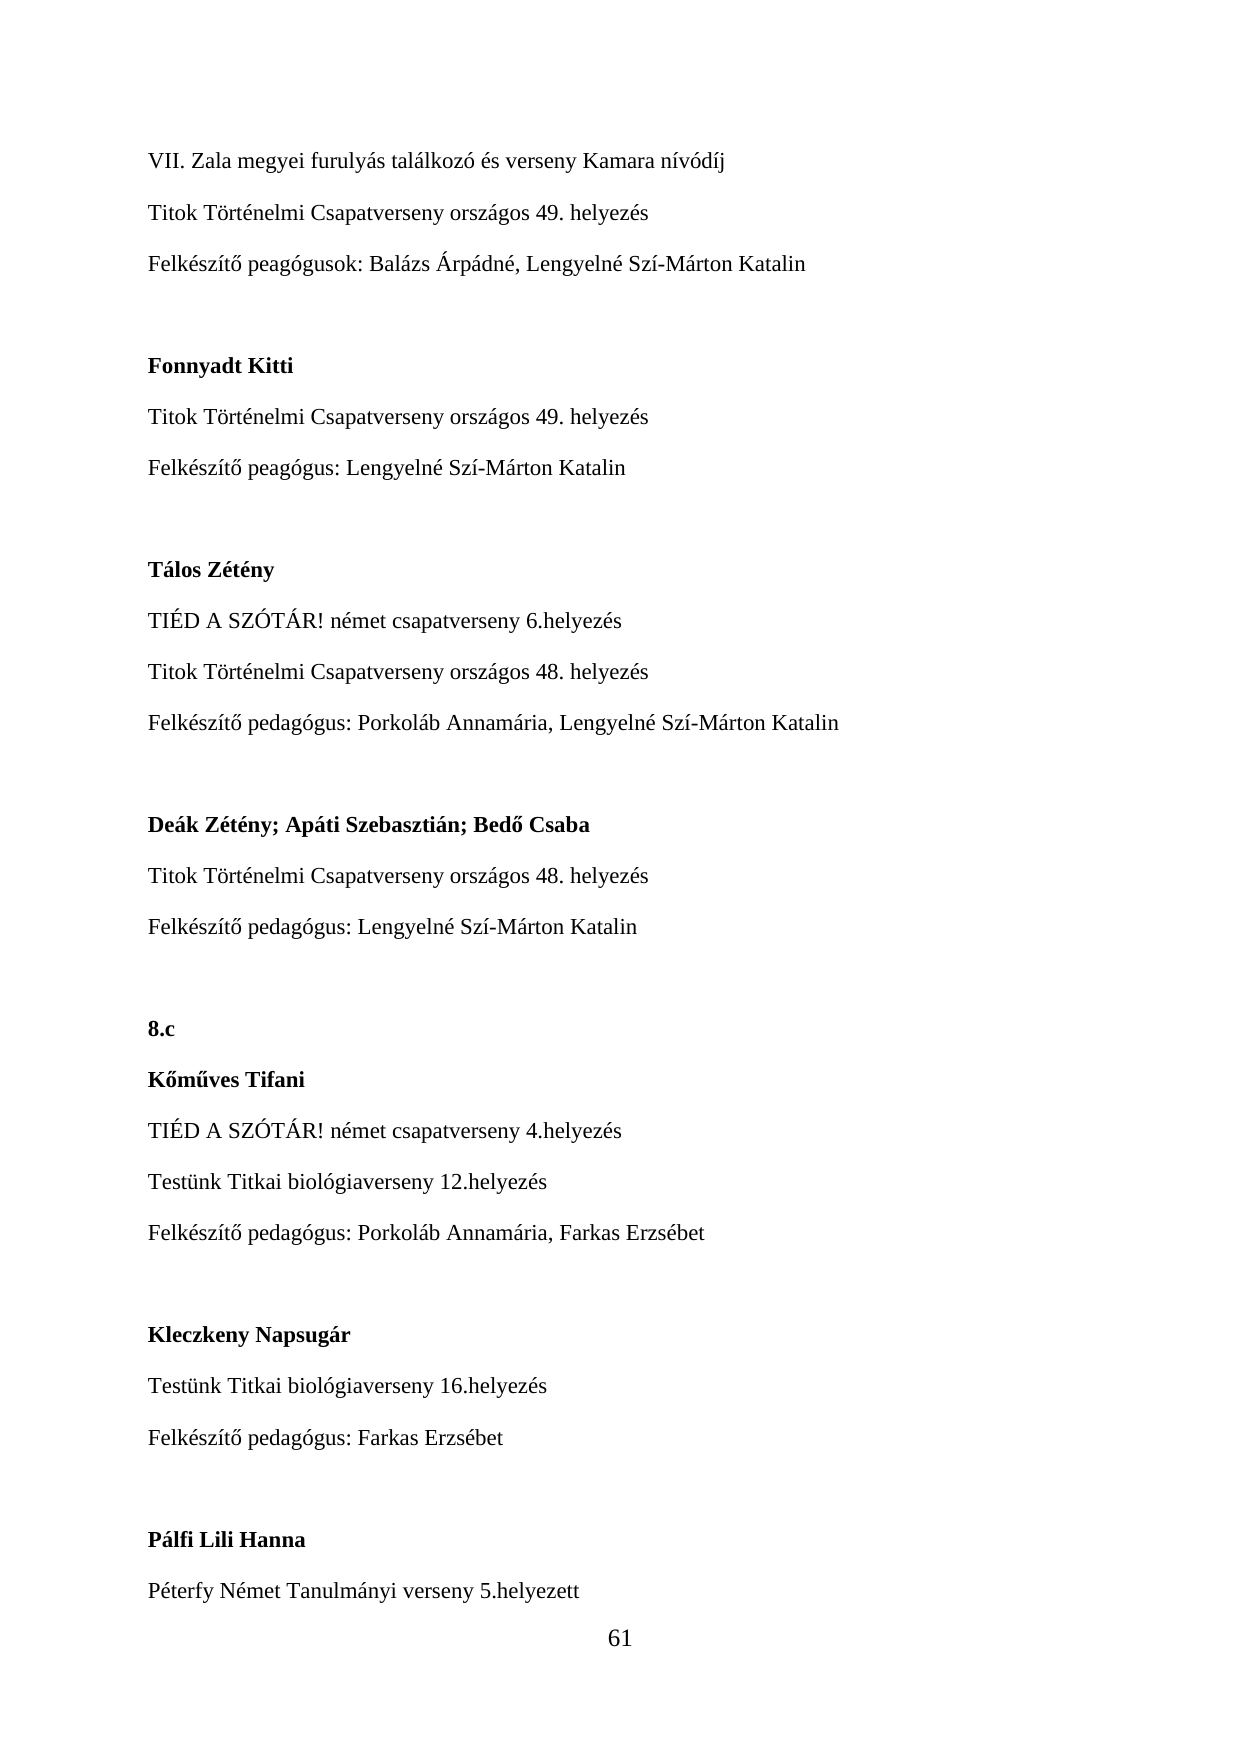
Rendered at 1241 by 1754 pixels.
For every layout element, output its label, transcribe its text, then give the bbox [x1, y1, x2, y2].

text Felkészítő pedagógus: Lengyelné Szí-Márton Katalin [148, 913, 1093, 939]
text Testünk Titkai biológiaverseny 16.helyezés [148, 1373, 1093, 1399]
text Deák Zétény; Apáti Szebasztián; Bedő Csaba [148, 811, 1093, 837]
text Titok Történelmi Csapatverseny országos 49. helyezés [148, 199, 1093, 225]
text Felkészítő peagógus: Lengyelné Szí-Márton Katalin [148, 454, 1093, 480]
text TIÉD A SZÓTÁR! német csapatverseny 4.helyezés [148, 1117, 1093, 1144]
text Fonnyadt Kitti [148, 352, 1093, 378]
text Péterfy Német Tanulmányi verseny 5.helyezett [148, 1577, 1093, 1603]
text Felkészítő pedagógus: Porkoláb Annamária, Farkas Erzsébet [148, 1219, 1093, 1246]
text 8.c [148, 1015, 1093, 1042]
text VII. Zala megyei furulyás találkozó és verseny Kamara nívódíj [148, 148, 1093, 174]
text Tálos Zétény [148, 556, 1093, 582]
text Felkészítő pedagógus: Farkas Erzsébet [148, 1424, 1093, 1450]
text Testünk Titkai biológiaverseny 12.helyezés [148, 1168, 1093, 1195]
text Titok Történelmi Csapatverseny országos 48. helyezés [148, 658, 1093, 684]
text Kleczkeny Napsugár [148, 1322, 1093, 1348]
text TIÉD A SZÓTÁR! német csapatverseny 6.helyezés [148, 607, 1093, 633]
text Kőműves Tifani [148, 1066, 1093, 1093]
text Titok Történelmi Csapatverseny országos 48. helyezés [148, 862, 1093, 888]
text Felkészítő pedagógus: Porkoláb Annamária, Lengyelné Szí-Márton Katalin [148, 709, 1093, 735]
text Pálfi Lili Hanna [148, 1526, 1093, 1552]
text Felkészítő peagógusok: Balázs Árpádné, Lengyelné Szí-Márton Katalin [148, 250, 1093, 276]
text Titok Történelmi Csapatverseny országos 49. helyezés [148, 403, 1093, 429]
